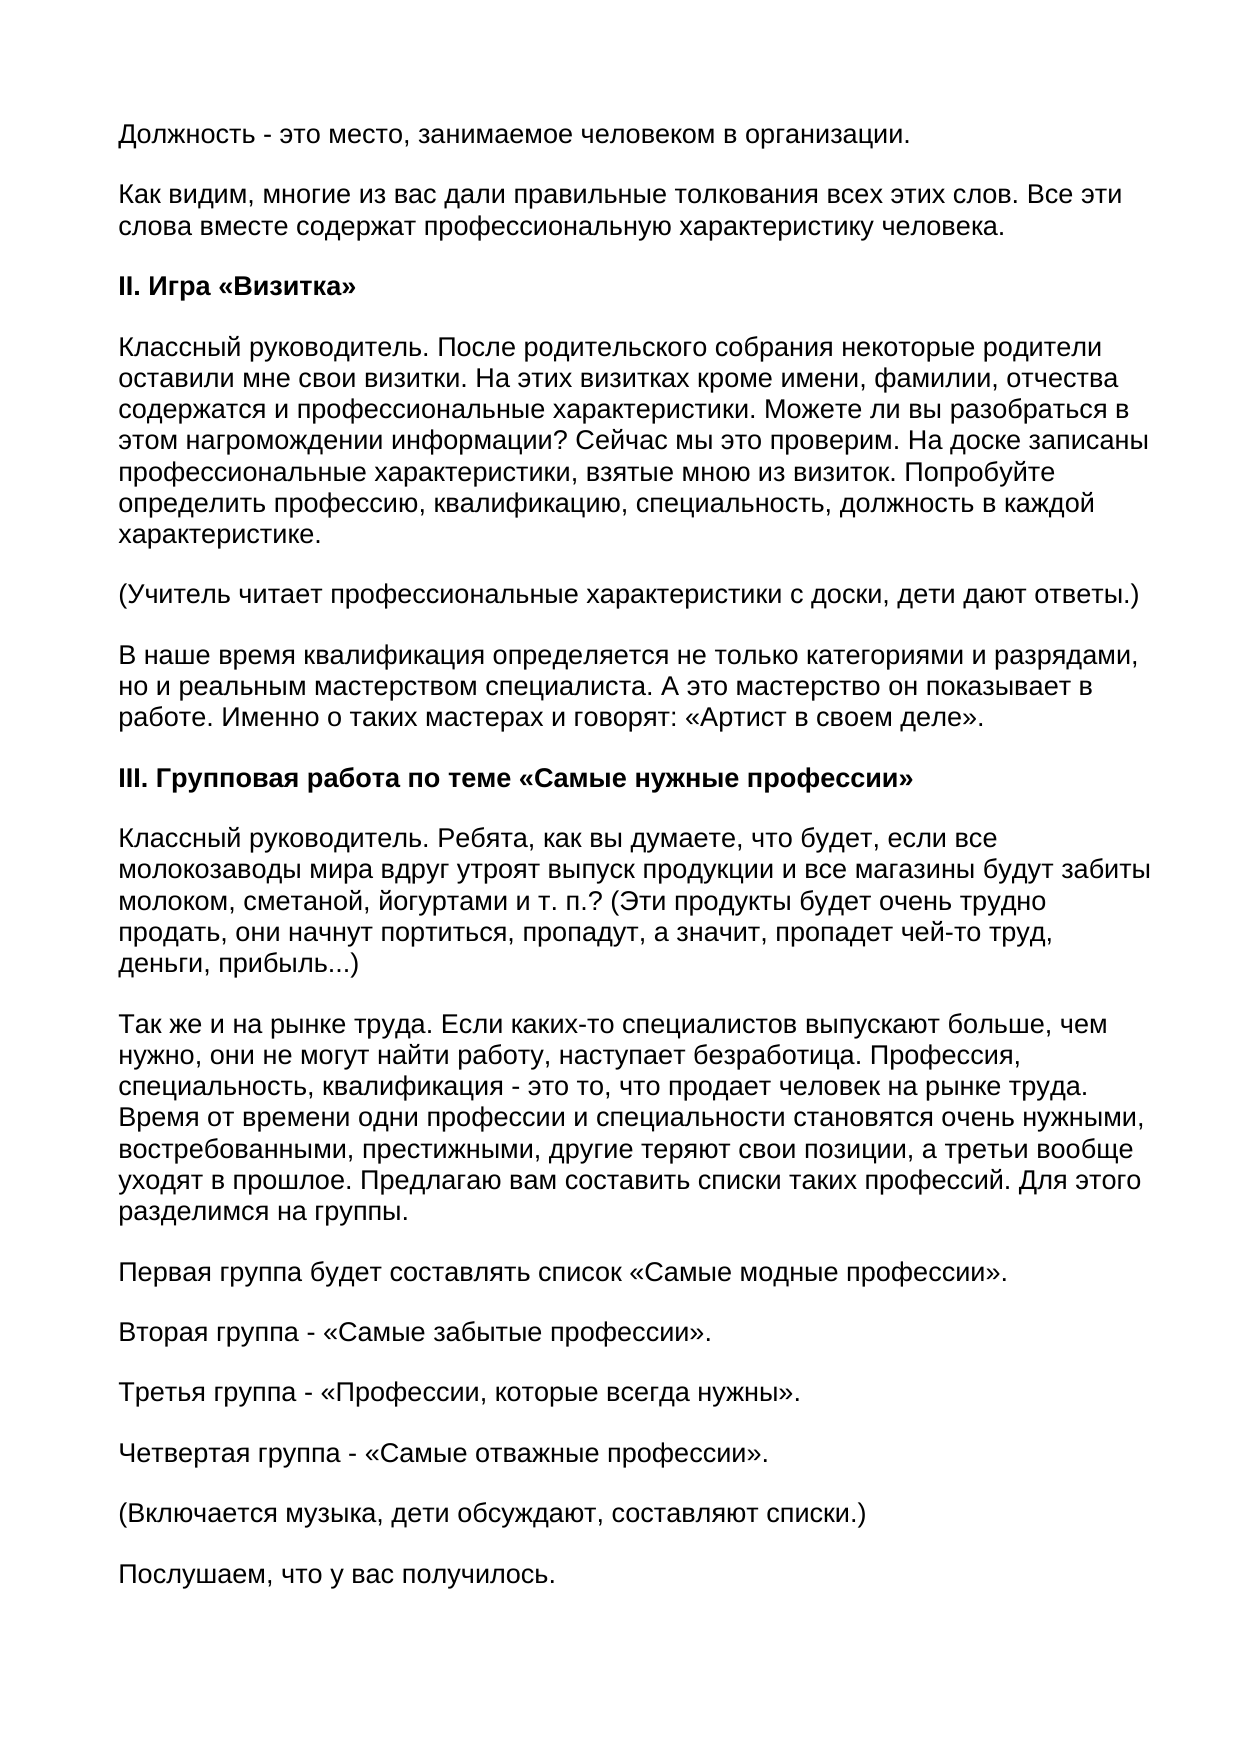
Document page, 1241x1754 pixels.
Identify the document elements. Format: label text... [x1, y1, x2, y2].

text Классный руководитель. После родительского собрания некоторые родители оставили мне свои визитки. На этих визитках кроме имени, фамилии, отчества содержатся и профессиональные характеристики. Можете ли вы разобраться в этом нагромождении информации? Сейчас мы это проверим. На доске записаны профессиональные характеристики, взятые мною из визиток. Попробуйте определить профессию, квалификацию, специальность, должность в каждой характеристике. [118, 331, 1152, 549]
text Классный руководитель. Ребята, как вы думаете, что будет, если все молокозаводы мира вдруг утроят выпуск продукции и все магазины будут забиты молоком, сметаной, йогуртами и т. п.? (Эти продукты будет очень трудно продать, они начнут портиться, пропадут, а значит, пропадет чей-то труд, деньги, прибыль...) [118, 822, 1152, 978]
text (Учитель читает профессиональные характеристики с доски, дети дают ответы.) [118, 578, 1152, 610]
text (Включается музыка, дети обсуждают, составляют списки.) [118, 1497, 1152, 1528]
text Должность - это место, занимаемое человеком в организации. [118, 118, 1152, 149]
text Четвертая группа - «Самые отважные профессии». [118, 1437, 1152, 1468]
text Так же и на рынке труда. Если каких-то специалистов выпускают больше, чем нужно, они не могут найти работу, наступает безработица. Профессия, специальность, квалификация - это то, что продает человек на рынке труда. Время от времени одни профессии и специальности становятся очень нужными, востребованными, престижными, другие теряют свои позиции, а третьи вообще уходят в прошлое. Предлагаю вам составить списки таких профессий. Для этого разделимся на группы. [118, 1008, 1152, 1226]
text В наше время квалификация определяется не только категориями и разрядами, но и реальным мастерством специалиста. А это мастерство он показывает в работе. Именно о таких мастерах и говорят: «Артист в своем деле». [118, 639, 1152, 733]
text II. Игра «Визитка» [118, 270, 1152, 301]
text III. Групповая работа по теме «Самые нужные профессии» [118, 762, 1152, 793]
text Как видим, многие из вас дали правильные толкования всех этих слов. Все эти слова вместе содержат профессиональную характеристику человека. [118, 178, 1152, 241]
text Послушаем, что у вас получилось. [118, 1558, 1152, 1589]
text Третья группа - «Профессии, которые всегда нужны». [118, 1376, 1152, 1408]
text Вторая группа - «Самые забытые профессии». [118, 1316, 1152, 1347]
text Первая группа будет составлять список «Самые модные профессии». [118, 1256, 1152, 1287]
